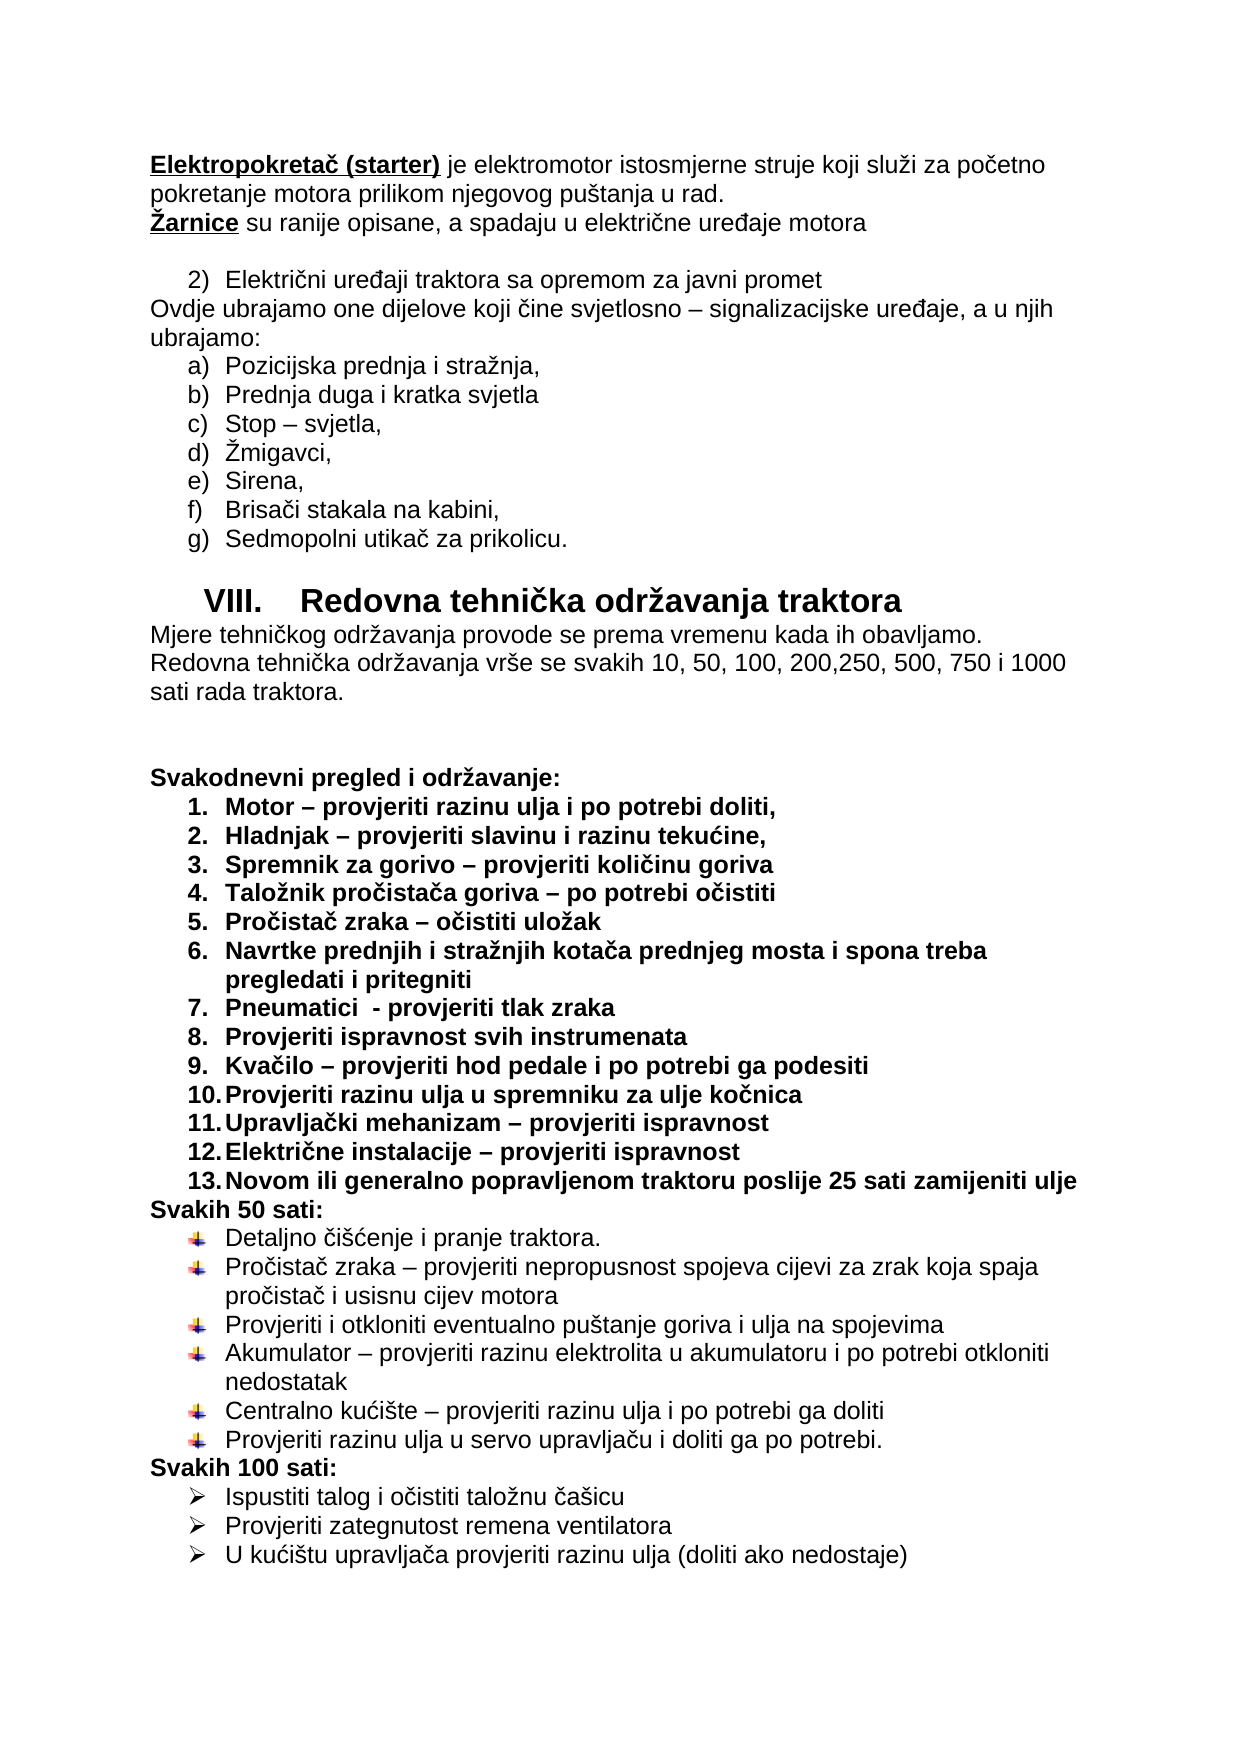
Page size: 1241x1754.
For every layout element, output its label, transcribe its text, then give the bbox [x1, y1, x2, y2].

list U kućištu upravljača provjeriti razinu ulja (doliti ako nedostaje) [187, 1540, 1090, 1569]
picture [188, 1230, 206, 1247]
picture [188, 1259, 206, 1276]
picture [188, 1402, 206, 1420]
list Prednja duga i kratka svjetla [187, 380, 1090, 409]
list Motor – provjeriti razinu ulja i po potrebi doliti, [187, 792, 1090, 821]
picture [188, 1431, 206, 1449]
picture [188, 1345, 206, 1362]
list Provjeriti ispravnost svih instrumenata [187, 1022, 1090, 1051]
list Pročistač zraka – provjeriti nepropusnost spojeva cijevi za zrak koja spaja pročistač i usisnu cijev motora [187, 1252, 1090, 1310]
list Sedmopolni utikač za prikolicu. [187, 524, 1090, 552]
list Upravljački mehanizam – provjeriti ispravnost [187, 1108, 1090, 1137]
text Svakodnevni pregled i održavanje: [150, 763, 1090, 792]
list Pneumatici - provjeriti tlak zraka [187, 993, 1090, 1022]
text Svakih 50 sati: [150, 1195, 1090, 1223]
picture [188, 1316, 206, 1334]
list Pročistač zraka – očistiti uložak [187, 907, 1090, 936]
list Hladnjak – provjeriti slavinu i razinu tekućine, [187, 821, 1090, 850]
text Ovdje ubrajamo one dijelove koji čine svjetlosno – signalizacijske uređaje, a u njih ubrajamo: [150, 294, 1090, 351]
list Detaljno čišćenje i pranje traktora. [187, 1223, 1090, 1252]
list Kvačilo – provjeriti hod pedale i po potrebi ga podesiti [187, 1051, 1090, 1080]
list Navrtke prednjih i stražnjih kotača prednjeg mosta i spona treba pregledati i pritegniti [187, 936, 1090, 993]
list Brisači stakala na kabini, [187, 495, 1090, 524]
list Provjeriti zategnutost remena ventilatora [187, 1511, 1090, 1540]
list Provjeriti razinu ulja u spremniku za ulje kočnica [187, 1080, 1090, 1108]
list Redovna tehnička održavanja traktora [262, 581, 1090, 620]
text Svakih 100 sati: [150, 1453, 1090, 1482]
text Žarnice su ranije opisane, a spadaju u električne uređaje motora [150, 207, 1090, 236]
list Spremnik za gorivo – provjeriti količinu goriva [187, 850, 1090, 878]
list Provjeriti i otkloniti eventualno puštanje goriva i ulja na spojevima [187, 1310, 1090, 1338]
text Mjere tehničkog održavanja provode se prema vremenu kada ih obavljamo. Redovna tehnička održavanja vrše se svakih 10, 50, 100, 200,250, 500, 750 i 1000 sati rada traktora. [150, 620, 1090, 706]
list Stop – svjetla, [187, 409, 1090, 437]
list Centralno kućište – provjeriti razinu ulja i po potrebi ga doliti [187, 1396, 1090, 1425]
list Električni uređaji traktora sa opremom za javni promet [187, 265, 1090, 294]
list Sirena, [187, 466, 1090, 495]
list Novom ili generalno popravljenom traktoru poslije 25 sati zamijeniti ulje [187, 1166, 1090, 1195]
list Provjeriti razinu ulja u servo upravljaču i doliti ga po potrebi. [187, 1425, 1090, 1453]
list Ispustiti talog i očistiti taložnu čašicu [187, 1482, 1090, 1511]
text Elektropokretač (starter) je elektromotor istosmjerne struje koji služi za početno pokretanje motora prilikom njegovog puštanja u rad. [150, 150, 1090, 207]
list Žmigavci, [187, 437, 1090, 466]
list Električne instalacije – provjeriti ispravnost [187, 1137, 1090, 1166]
list Taložnik pročistača goriva – po potrebi očistiti [187, 878, 1090, 907]
list Pozicijska prednja i stražnja, [187, 351, 1090, 380]
list Akumulator – provjeriti razinu elektrolita u akumulatoru i po potrebi otkloniti nedostatak [187, 1338, 1090, 1396]
